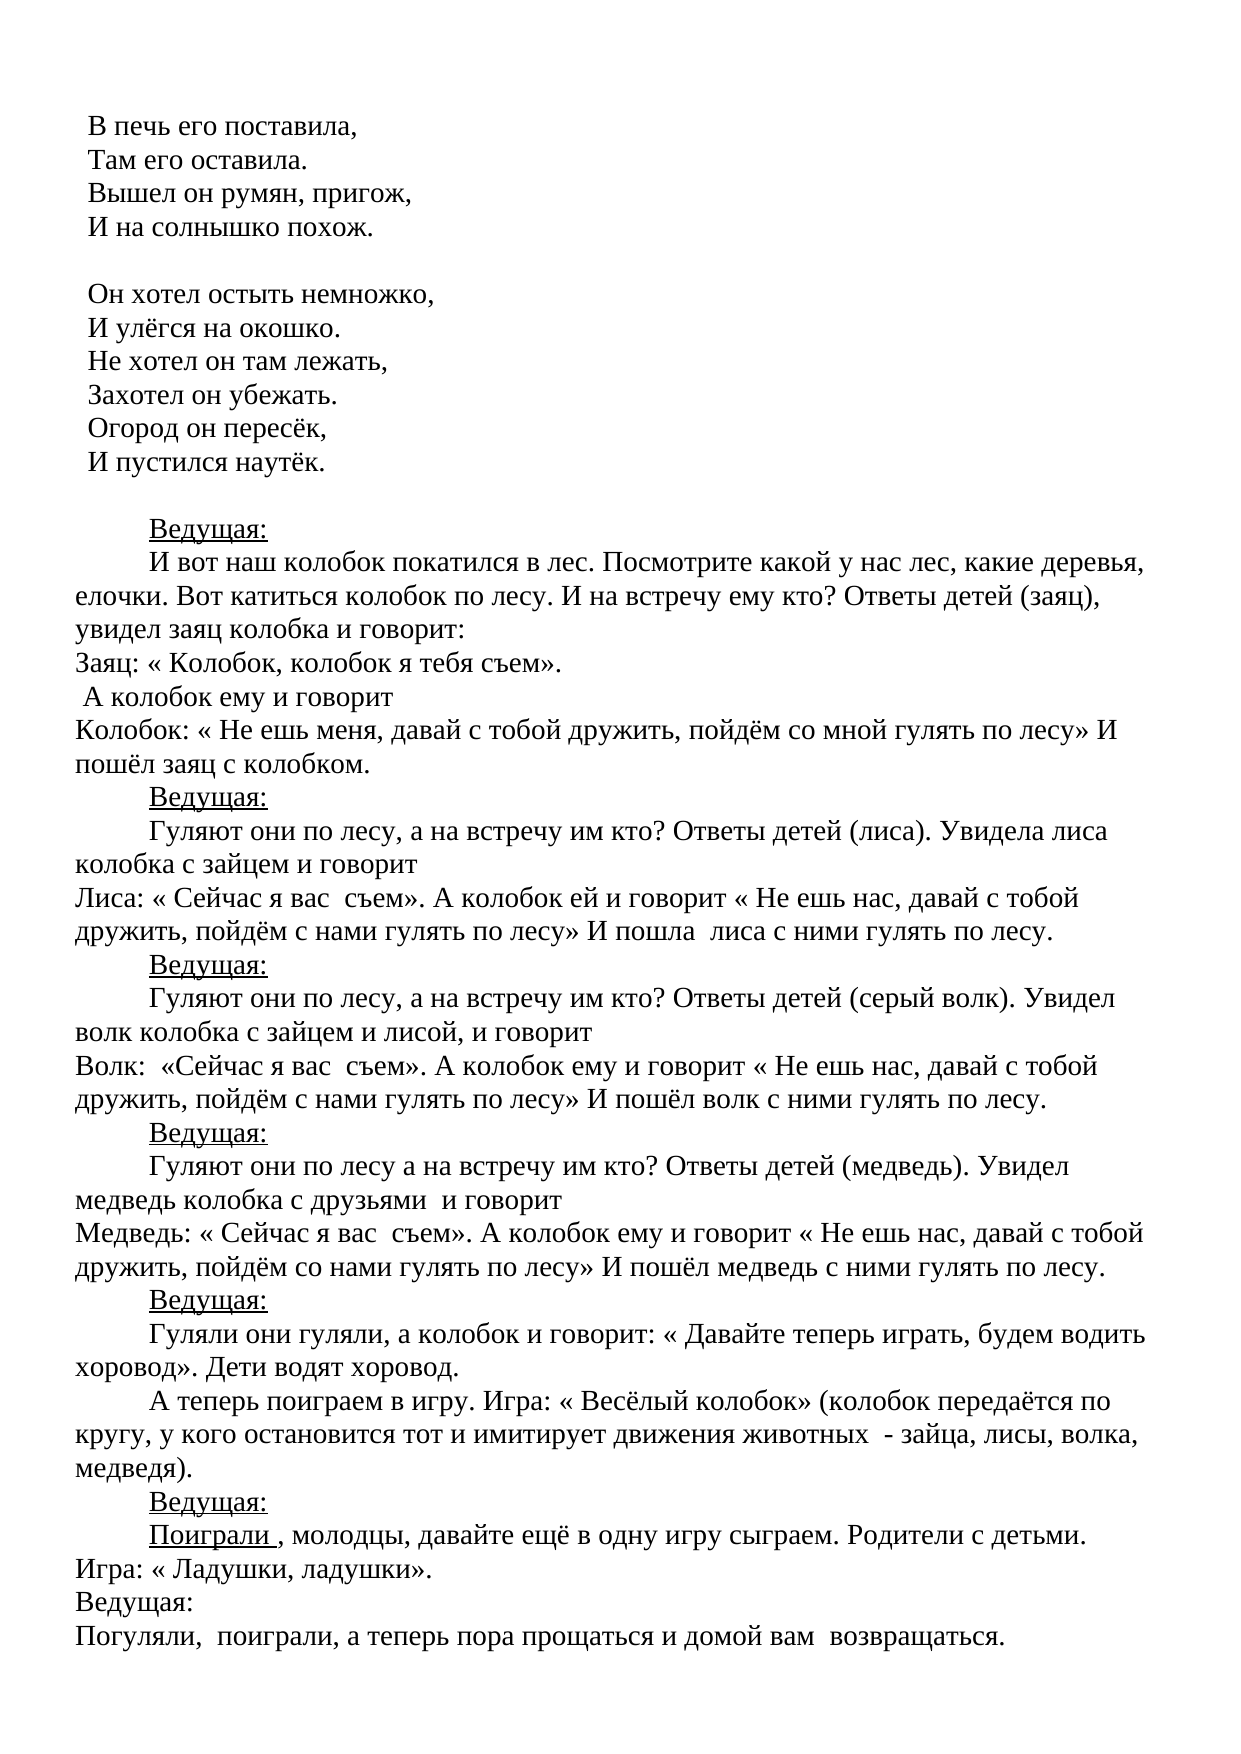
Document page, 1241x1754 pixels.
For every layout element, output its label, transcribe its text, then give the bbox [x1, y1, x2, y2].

text Медведь: « Сейчас я вас съем». А колобок ему и говорит « Не ешь нас, давай с тобой дружить, пойдём со нами гулять по лесу» И пошёл медведь с ними гулять по лесу. [75, 1215, 1165, 1282]
text Колобок: « Не ешь меня, давай с тобой дружить, пойдём со мной гулять по лесу» И пошёл заяц с колобком. [75, 712, 1165, 779]
text Гуляют они по лесу, а на встречу им кто? Ответы детей (лиса). Увидела лиса колобка с зайцем и говорит [75, 813, 1165, 880]
text Гуляют они по лесу, а на встречу им кто? Ответы детей (серый волк). Увидел волк колобка с зайцем и лисой, и говорит [75, 981, 1165, 1048]
text Погуляли, поиграли, а теперь пора прощаться и домой вам возвращаться. [75, 1618, 1165, 1651]
text Игра: « Ладушки, ладушки». [75, 1551, 1165, 1584]
text В печь его поставила, Там его оставила. Вышел он румян, пригож, И на солнышко похож. Он хотел остыть немножко, И улёгся на окошко. Не хотел он там лежать, Захотел он убежать. Огород он пересёк, И пустился наутёк. [87, 75, 1153, 477]
text Ведущая: [75, 1584, 1165, 1618]
text Гуляют они по лесу а на встречу им кто? Ответы детей (медведь). Увидел медведь колобка с друзьями и говорит [75, 1148, 1165, 1215]
text Заяц: « Колобок, колобок я тебя съем». [75, 645, 1165, 679]
text Ведущая: [75, 1282, 1165, 1316]
text Ведущая: [75, 511, 1165, 544]
text Ведущая: [75, 1115, 1165, 1148]
text Волк: «Сейчас я вас съем». А колобок ему и говорит « Не ешь нас, давай с тобой дружить, пойдём с нами гулять по лесу» И пошёл волк с ними гулять по лесу. [75, 1048, 1165, 1115]
text Ведущая: [75, 779, 1165, 813]
text Ведущая: [75, 947, 1165, 981]
text Гуляли они гуляли, а колобок и говорит: « Давайте теперь играть, будем водить хоровод». Дети водят хоровод. [75, 1316, 1165, 1383]
text Поиграли , молодцы, давайте ещё в одну игру сыграем. Родители с детьми. [75, 1517, 1165, 1551]
text А теперь поиграем в игру. Игра: « Весёлый колобок» (колобок передаётся по кругу, у кого остановится тот и имитирует движения животных - зайца, лисы, волка, медведя). [75, 1383, 1165, 1484]
text И вот наш колобок покатился в лес. Посмотрите какой у нас лес, какие деревья, елочки. Вот катиться колобок по лесу. И на встречу ему кто? Ответы детей (заяц), увидел заяц колобка и говорит: [75, 544, 1165, 645]
text Ведущая: [75, 1484, 1165, 1517]
text А колобок ему и говорит [75, 679, 1165, 712]
text Лиса: « Сейчас я вас съем». А колобок ей и говорит « Не ешь нас, давай с тобой дружить, пойдём с нами гулять по лесу» И пошла лиса с ними гулять по лесу. [75, 880, 1165, 947]
